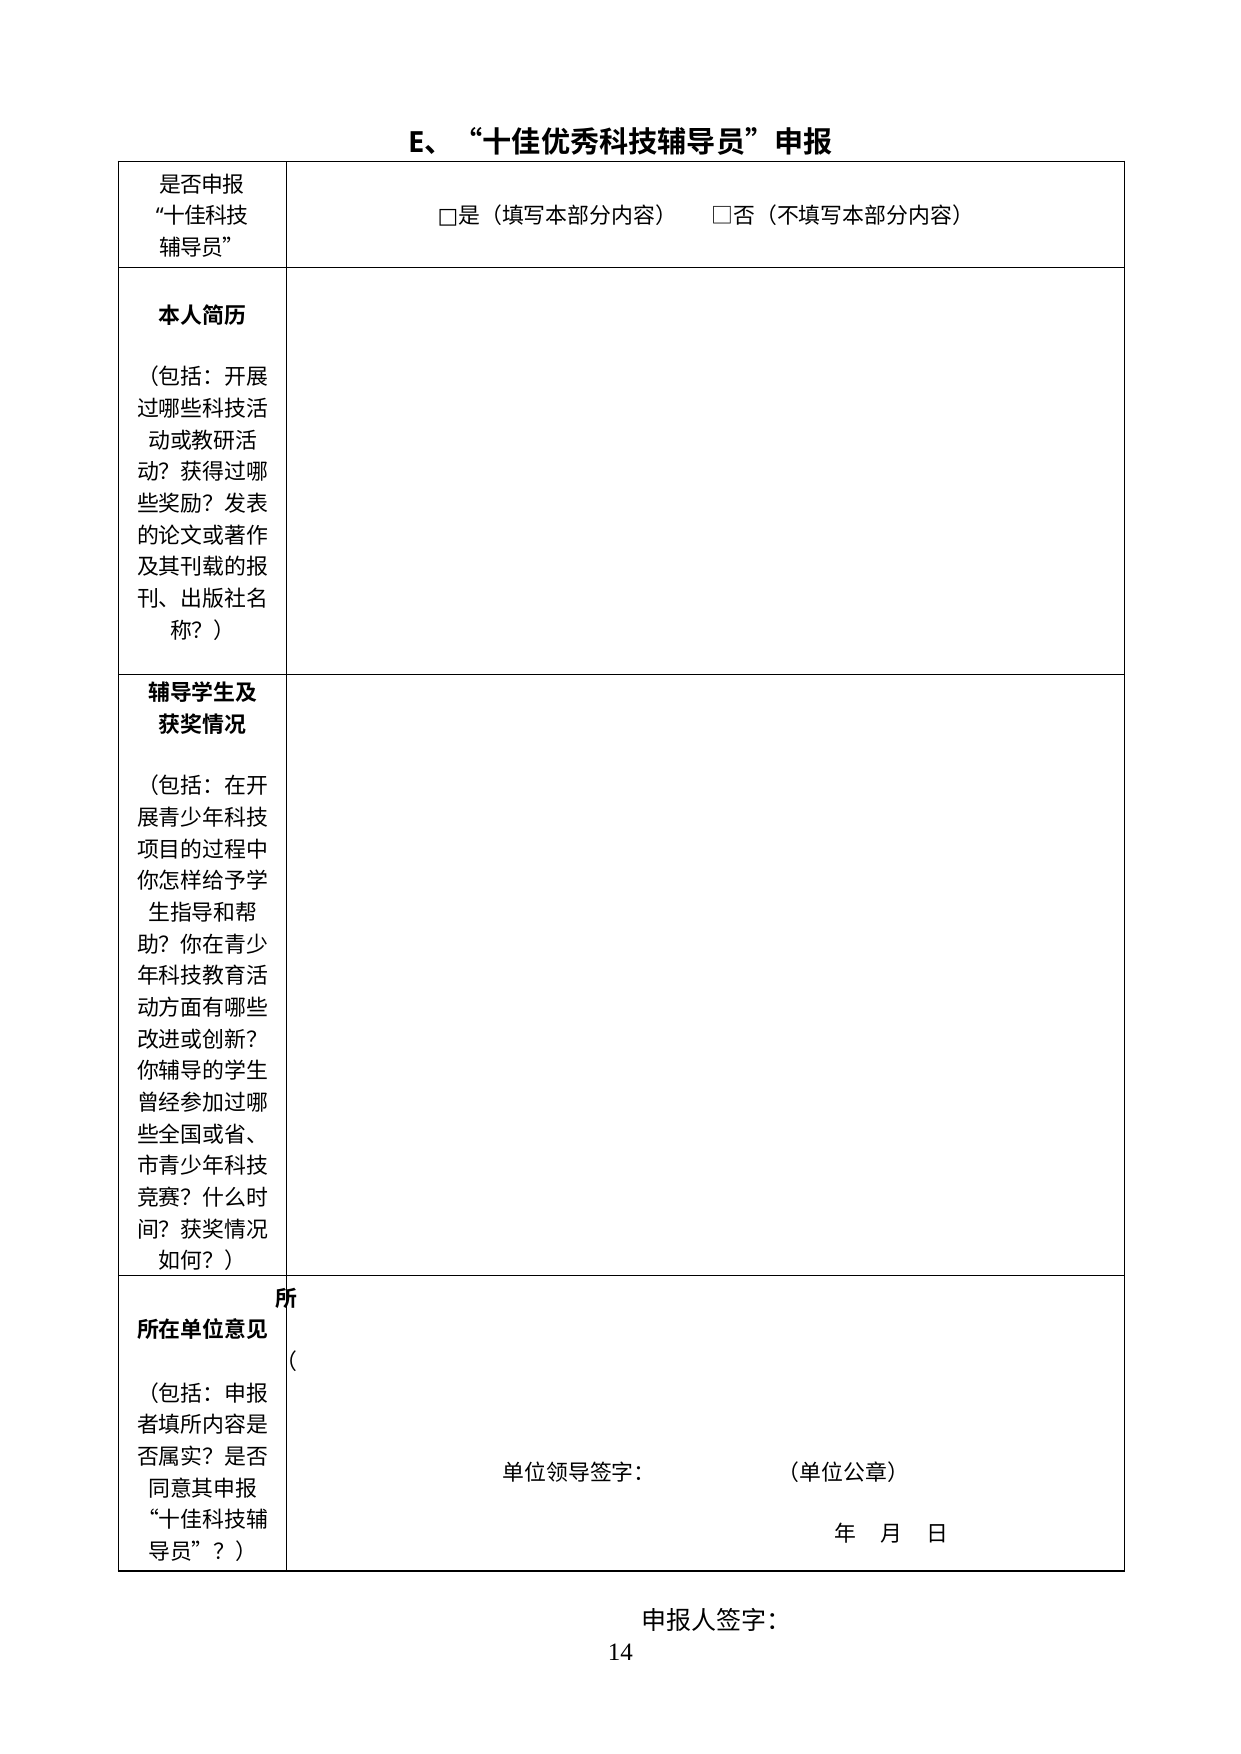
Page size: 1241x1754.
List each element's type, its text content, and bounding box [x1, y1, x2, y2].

table_header □是（填写本部分内容） □否（不填写本部分内容） [287, 162, 1124, 267]
table_cell 所所在单位意见 （（包括：申报者填所内容是否属实？是否同意其申报“十佳科技辅导员”？） [119, 1276, 286, 1570]
text E、“十佳优秀科技辅导员”申报 [118, 118, 1122, 161]
table_cell [287, 268, 1124, 674]
table_cell 单位领导签字： （单位公章） 年 月 日 [287, 1276, 1124, 1570]
table_header 是否申报 “十佳科技 辅导员” [119, 162, 286, 267]
table_cell 本人简历 （包括：开展过哪些科技活动或教研活动？获得过哪些奖励？发表的论文或著作及其刊载的报刊、出版社名称？） [119, 268, 286, 674]
table_cell [287, 675, 1124, 1275]
table_cell 辅导学生及 获奖情况 （包括：在开展青少年科技项目的过程中你怎样给予学生指导和帮助？你在青少年科技教育活动方面有哪些改进或创新？你辅导的学生曾经参加过哪些全国或省、市青少年科技竞赛？什么时间？获奖情况如何？） [119, 675, 286, 1275]
